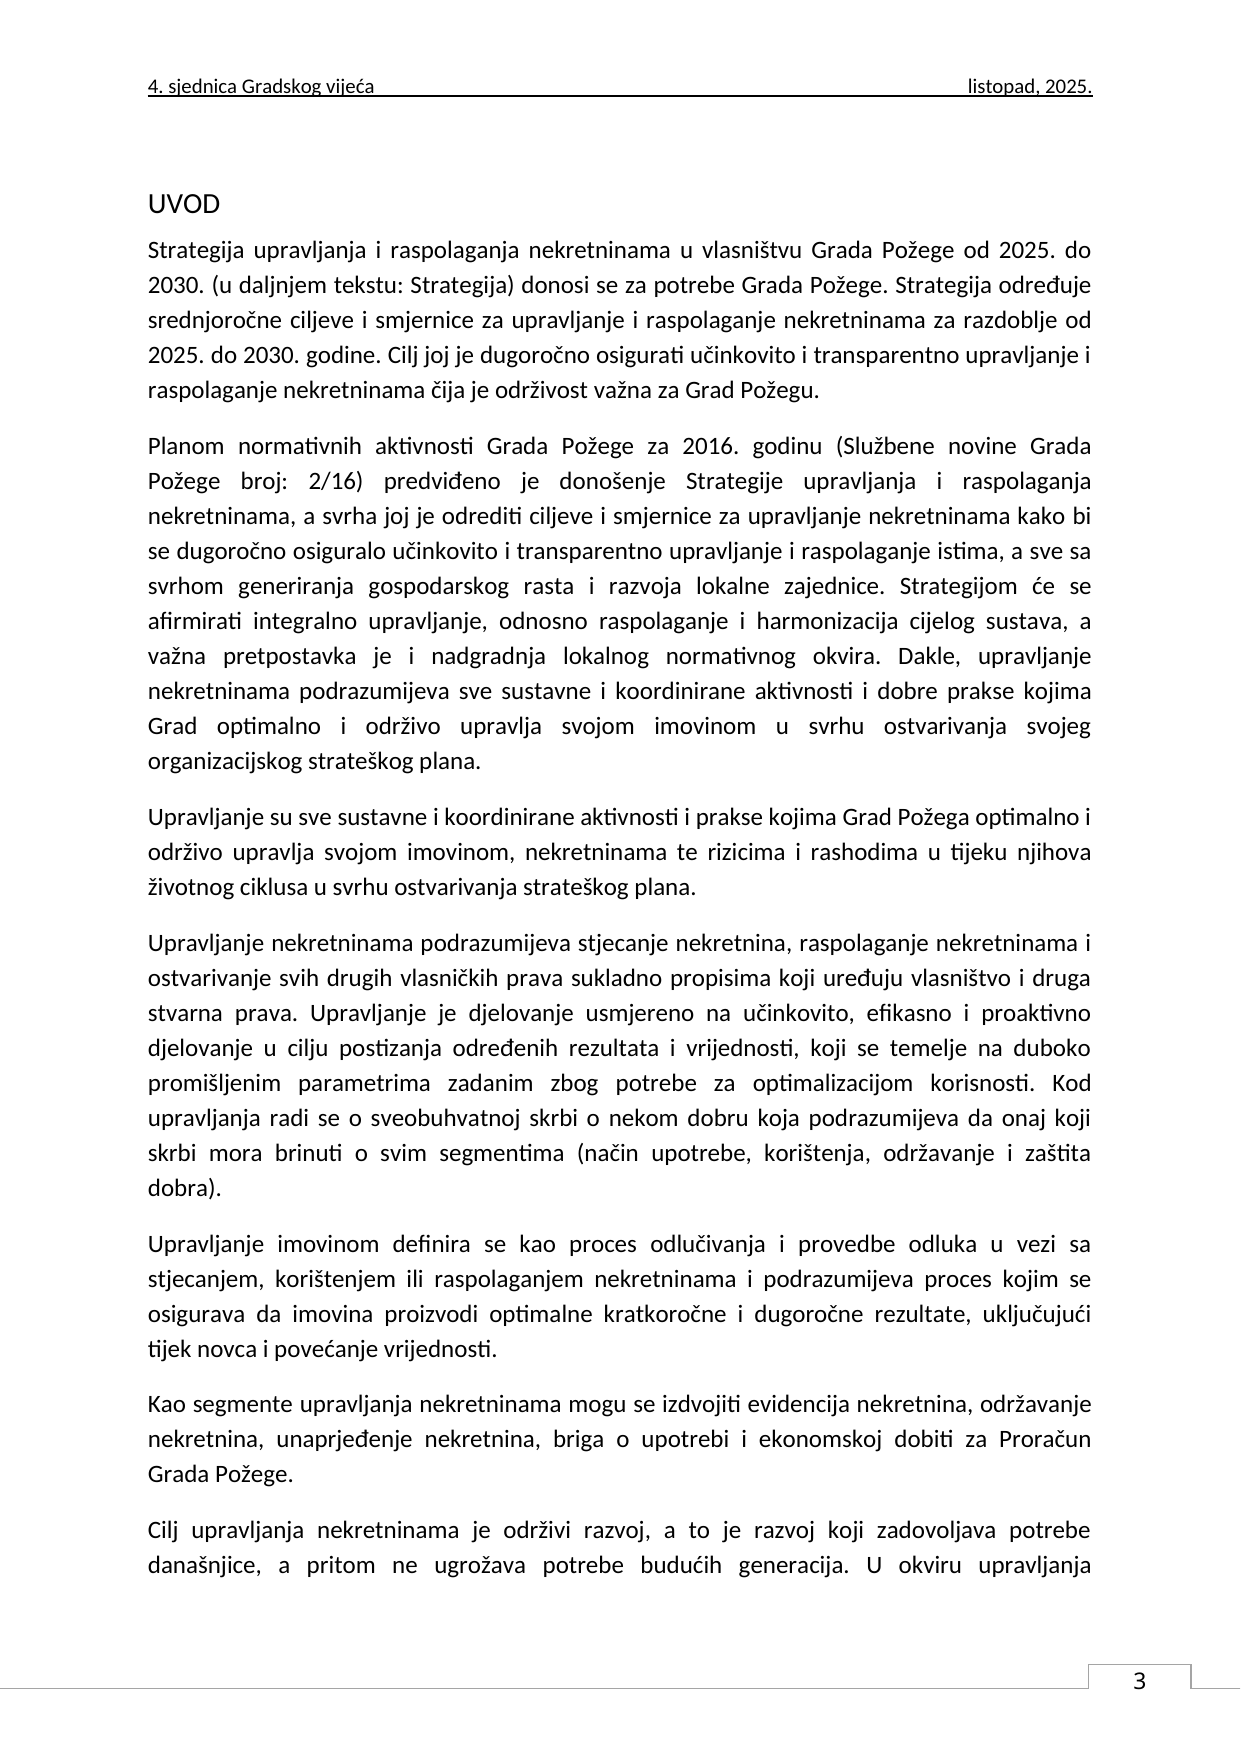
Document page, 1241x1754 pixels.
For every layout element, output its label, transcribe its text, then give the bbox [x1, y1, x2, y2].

text Kao segmente upravljanja nekretninama mogu se izdvojiti evidencija nekretnina, održavanje nekretnina, unaprjeđenje nekretnina, briga o upotrebi i ekonomskoj dobiti za Proračun Grada Požege. [148, 1388, 1093, 1489]
subtitle UVOD [148, 185, 1093, 221]
text Strategija upravljanja i raspolaganja nekretninama u vlasništvu Grada Požege od 2025. do 2030. (u daljnjem tekstu: Strategija) donosi se za potrebe Grada Požege. Strategija određuje srednjoročne ciljeve i smjernice za upravljanje i raspolaganje nekretninama za razdoblje od 2025. do 2030. godine. Cilj joj je dugoročno osigurati učinkovito i transparentno upravljanje i raspolaganje nekretninama čija je održivost važna za Grad Požegu. [148, 234, 1093, 405]
text Upravljanje nekretninama podrazumijeva stjecanje nekretnina, raspolaganje nekretninama i ostvarivanje svih drugih vlasničkih prava sukladno propisima koji uređuju vlasništvo i druga stvarna prava. Upravljanje je djelovanje usmjereno na učinkovito, efikasno i proaktivno djelovanje u cilju postizanja određenih rezultata i vrijednosti, koji se temelje na duboko promišljenim parametrima zadanim zbog potrebe za optimalizacijom korisnosti. Kod upravljanja radi se o sveobuhvatnoj skrbi o nekom dobru koja podrazumijeva da onaj koji skrbi mora brinuti o svim segmentima (način upotrebe, korištenja, održavanje i zaštita dobra). [148, 927, 1093, 1202]
text Upravljanje imovinom definira se kao proces odlučivanja i provedbe odluka u vezi sa stjecanjem, korištenjem ili raspolaganjem nekretninama i podrazumijeva proces kojim se osigurava da imovina proizvodi optimalne kratkoročne i dugoročne rezultate, uključujući tijek novca i povećanje vrijednosti. [148, 1228, 1093, 1363]
text Upravljanje su sve sustavne i koordinirane aktivnosti i prakse kojima Grad Požega optimalno i održivo upravlja svojom imovinom, nekretninama te rizicima i rashodima u tijeku njihova životnog ciklusa u svrhu ostvarivanja strateškog plana. [148, 801, 1093, 902]
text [148, 1514, 1093, 1580]
text Planom normativnih aktivnosti Grada Požege za 2016. godinu (Službene novine Grada Požege broj: 2/16) predviđeno je donošenje Strategije upravljanja i raspolaganja nekretninama, a svrha joj je odrediti ciljeve i smjernice za upravljanje nekretninama kako bi se dugoročno osiguralo učinkovito i transparentno upravljanje i raspolaganje istima, a sve sa svrhom generiranja gospodarskog rasta i razvoja lokalne zajednice. Strategijom će se afirmirati integralno upravljanje, odnosno raspolaganje i harmonizacija cijelog sustava, a važna pretpostavka je i nadgradnja lokalnog normativnog okvira. Dakle, upravljanje nekretninama podrazumijeva sve sustavne i koordinirane aktivnosti i dobre prakse kojima Grad optimalno i održivo upravlja svojom imovinom u svrhu ostvarivanja svojeg organizacijskog strateškog plana. [148, 430, 1093, 776]
